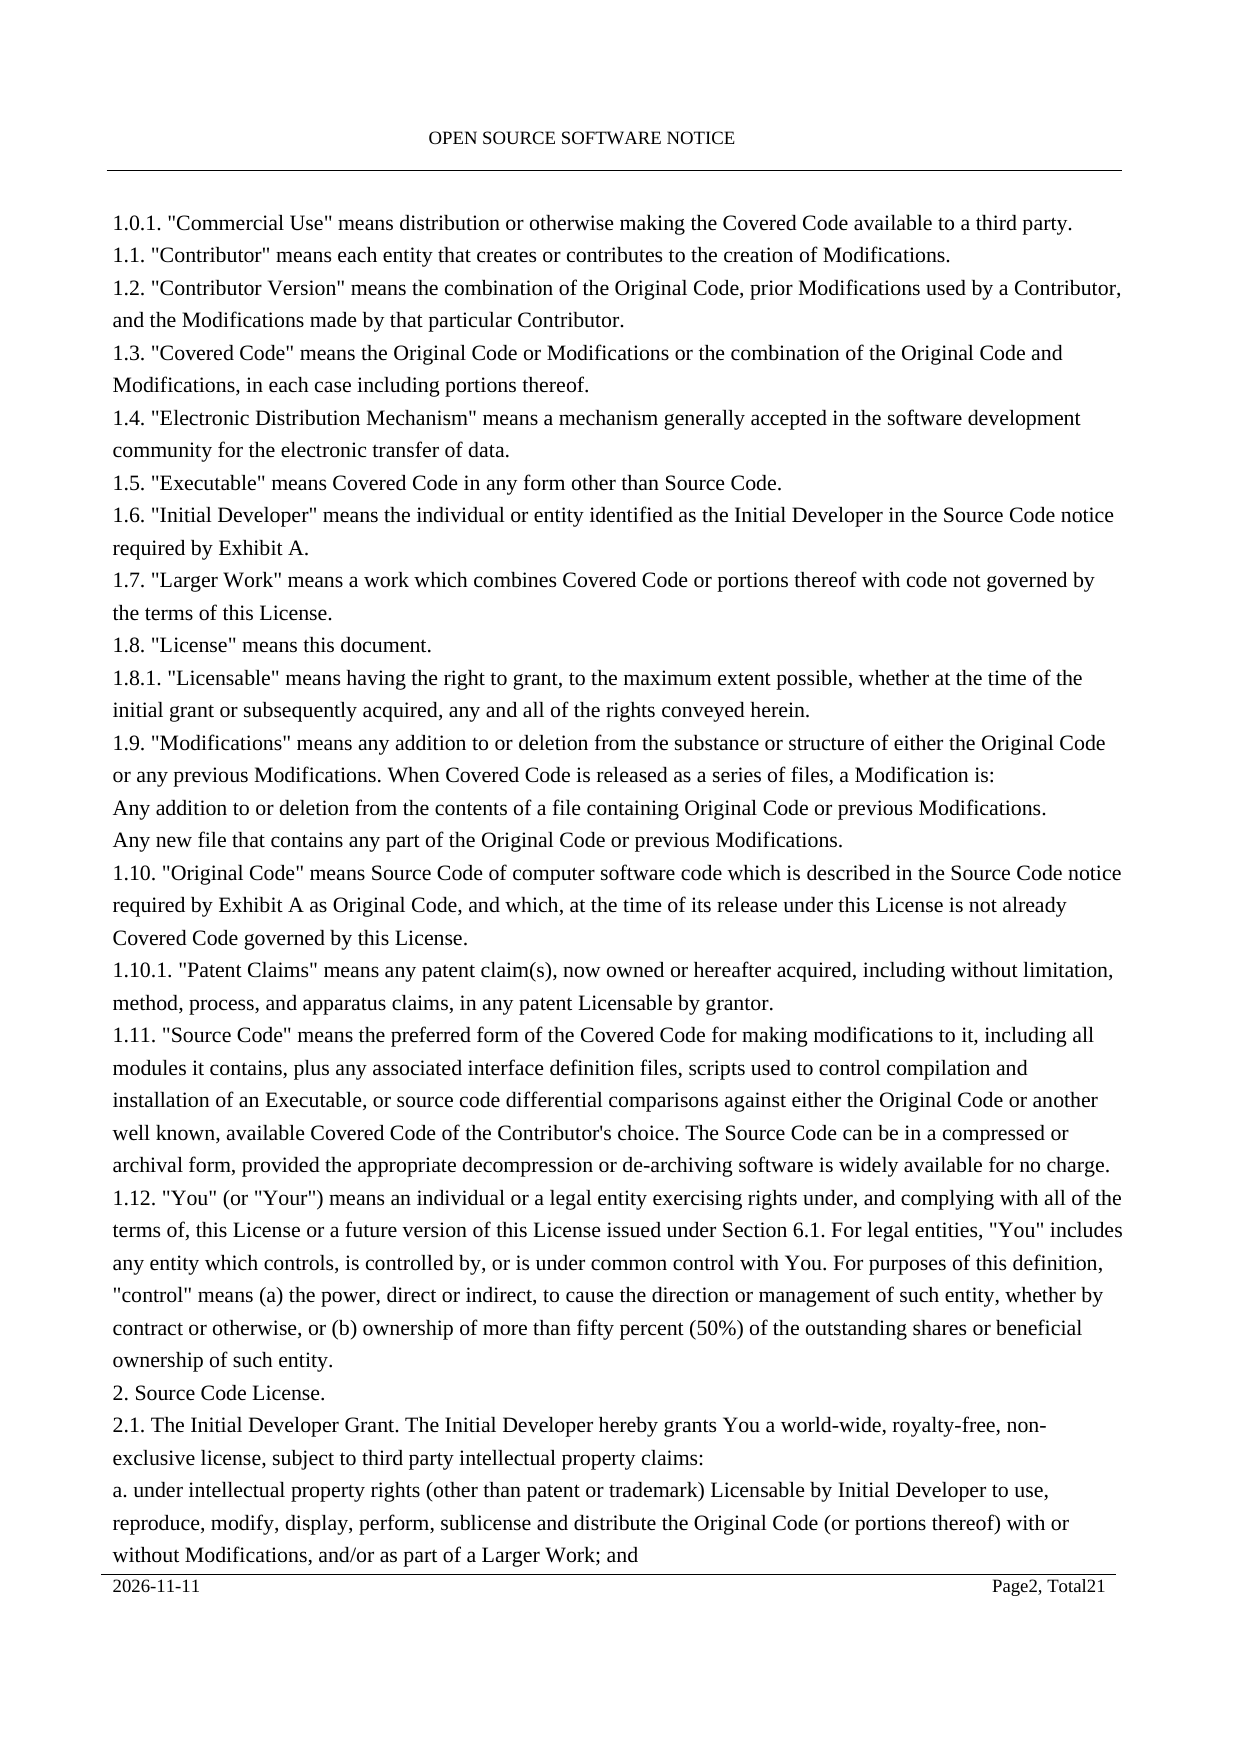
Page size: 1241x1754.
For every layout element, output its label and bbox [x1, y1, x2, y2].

text [112, 206, 1128, 1571]
